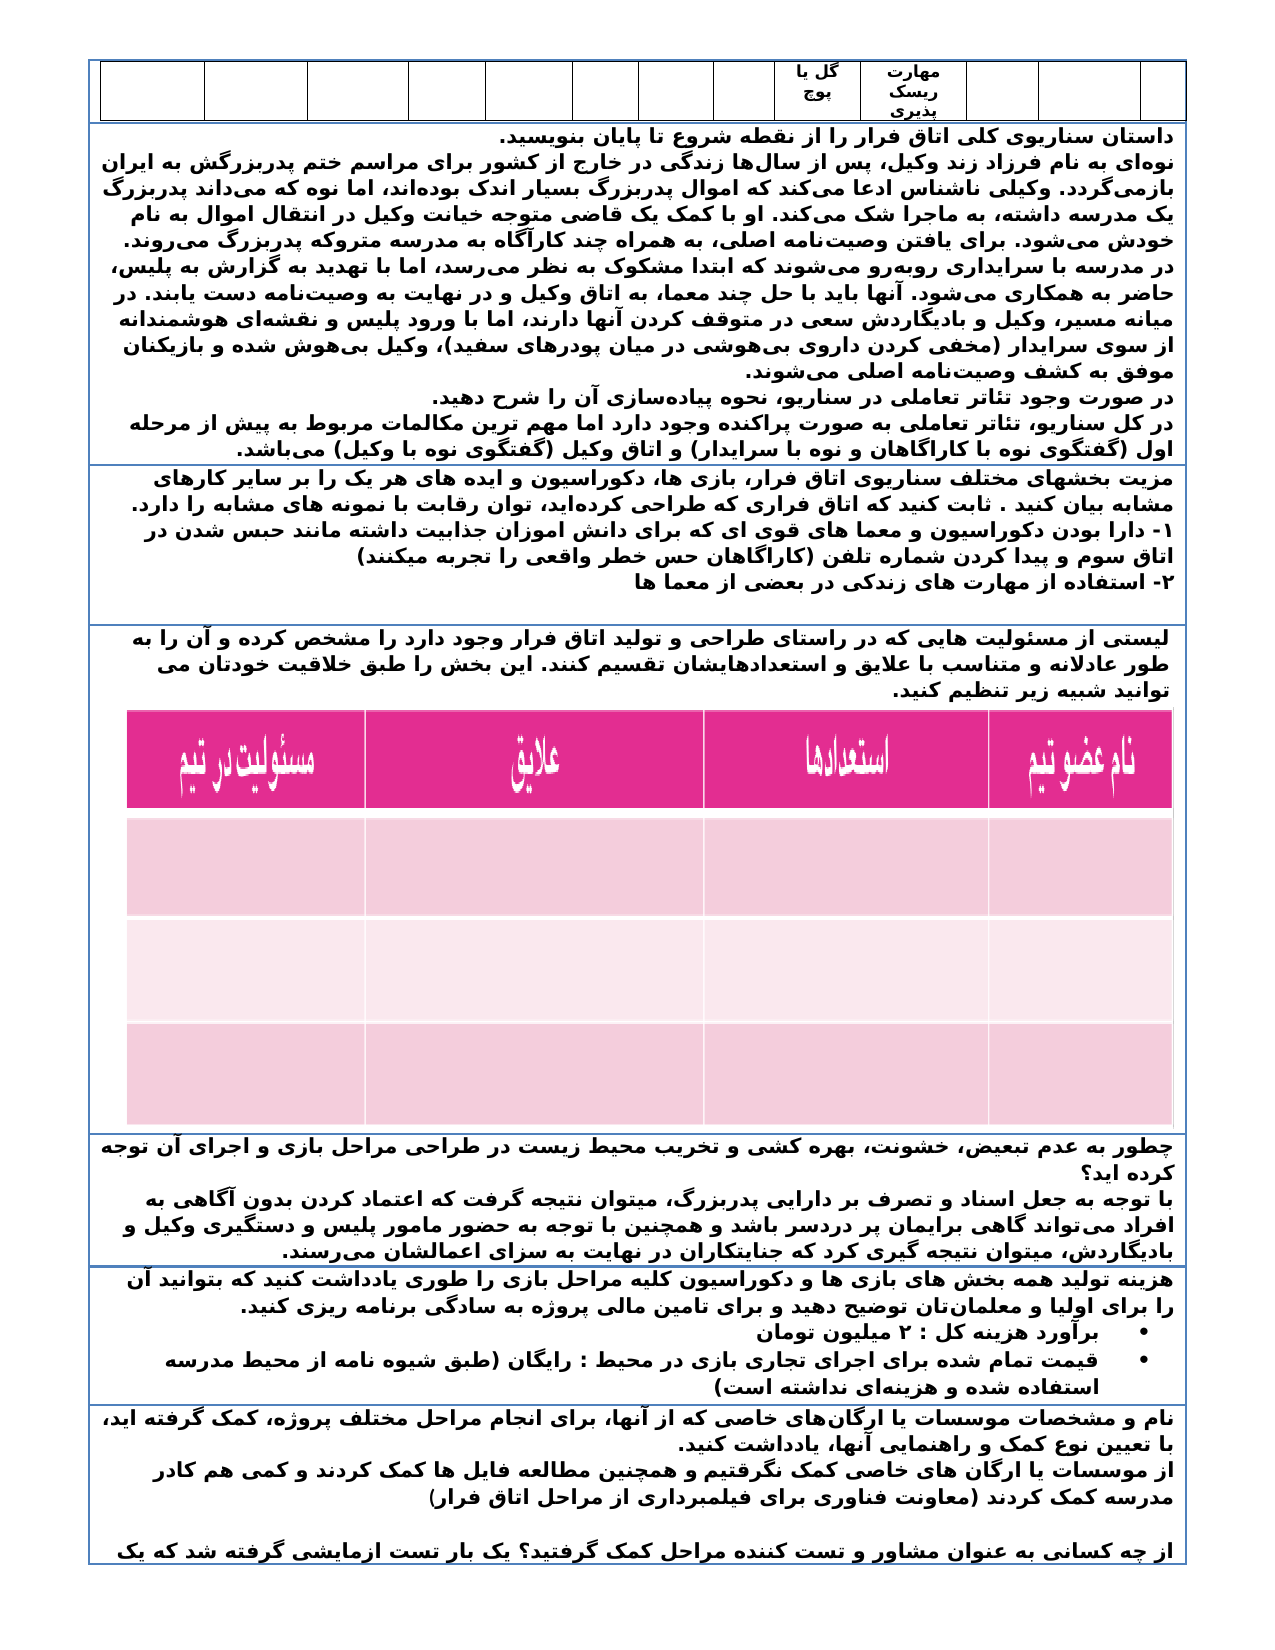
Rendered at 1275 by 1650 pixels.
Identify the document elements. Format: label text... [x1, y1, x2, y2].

table_cell هزینه تولید همه بخش های بازی ها و دکوراسیون کلیه مراحل بازی را طوری یادداشت کنید که بتوانید آن را برای اولیا و معلمان‌تان توضیح دهید و برای تامین مالی پروژه به سادگی برنامه ریزی کنید. برآورد هزینه کل : ۲ میلیون تومان قیمت تمام شده برای اجرای تجاری بازی در محیط : رایگان (طبق شیوه نامه از محیط مدرسه استفاده شده و هزینه‌ای نداشته است) [90, 1268, 1185, 1403]
table_cell لیستی از مسئولیت هایی که در راستای طراحی و تولید اتاق فرار وجود دارد را مشخص کرده و آن را به طور عادلانه و متناسب با علایق و استعدادهایشان تقسیم کنند. این بخش را طبق خلاقیت خودتان می توانید شبیه زیر تنظیم کنید. [90, 626, 1185, 1132]
table_cell مزیت بخشهای مختلف سناریوی اتاق فرار، بازی ها، دکوراسیون و ایده های هر یک را بر سایر کارهای مشابه بیان کنید . ثابت کنید که اتاق فراری که طراحی کرده‌اید، توان رقابت با نمونه های مشابه را دارد. ۱- دارا بودن دکوراسیون و معما های قوی ای که برای دانش اموزان جذابیت داشته مانند حبس شدن در اتاق سوم و پیدا کردن شماره تلفن (کاراگاهان حس خطر واقعی را تجربه میکنند) ۲- استفاده از مهارت های زندکی در بعضی از معما ها [90, 466, 1185, 624]
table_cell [90, 1406, 1185, 1563]
table_cell داستان سناریوی کلی اتاق فرار را از نقطه شروع تا پایان بنویسید. نوه‌ای به نام فرزاد زند وکیل، پس از سال‌ها زندگی در خارج از کشور برای مراسم ختم پدربزرگش به ایران بازمی‌گردد. وکیلی ناشناس ادعا می‌کند که اموال پدربزرگ بسیار اندک بوده‌اند، اما نوه که می‌داند پدربزرگ یک مدرسه داشته، به ماجرا شک می‌کند. او با کمک یک قاضی متوجه خیانت وکیل در انتقال اموال به نام خودش می‌شود. برای یافتن وصیت‌نامه اصلی، به همراه چند کارآگاه به مدرسه متروکه پدربزرگ می‌روند. در مدرسه با سرایداری روبه‌رو می‌شوند که ابتدا مشکوک به نظر می‌رسد، اما با تهدید به گزارش به پلیس، حاضر به همکاری می‌شود. آنها باید با حل چند معما، به اتاق وکیل و در نهایت به وصیت‌نامه دست یابند. در میانه مسیر، وکیل و بادیگاردش سعی در متوقف کردن آنها دارند، اما با ورود پلیس و نقشه‌ای هوشمندانه از سوی سرایدار (مخفی کردن داروی بی‌هوشی در میان پودرهای سفید)، وکیل بی‌هوش شده و بازیکنان موفق به کشف وصیت‌نامه اصلی می‌شوند. در صورت وجود تئاتر تعاملی در سناریو، نحوه پیاده‌سازی آن را شرح دهید. در کل سناریو، تئاتر تعاملی به صورت پراکنده وجود دارد اما مهم ترین مکالمات مربوط به پیش از مرحله اول (گفتگوی نوه با کاراگاهان و نوه با سرایدار) و اتاق وکیل (گفتگوی نوه با وکیل) می‌باشد. [90, 124, 1185, 464]
table_cell چطور به عدم تبعیض، خشونت، بهره کشی و تخریب محیط زیست در طراحی مراحل بازی و اجرای آن توجه کرده اید؟ با توجه به جعل اسناد و تصرف بر دارایی پدربزرگ، میتوان نتیجه گرفت که اعتماد کردن بدون آگاهی به افراد می‌تواند گاهی برایمان پر دردسر باشد و همچنین با توجه به حضور مامور پلیس و دستگیری وکیل و بادیگاردش، میتوان نتیجه گیری کرد که جنایتکاران در نهایت به سزای اعمالشان می‌رسند. [90, 1135, 1185, 1265]
picture [125, 704, 1175, 1131]
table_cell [90, 61, 1185, 122]
